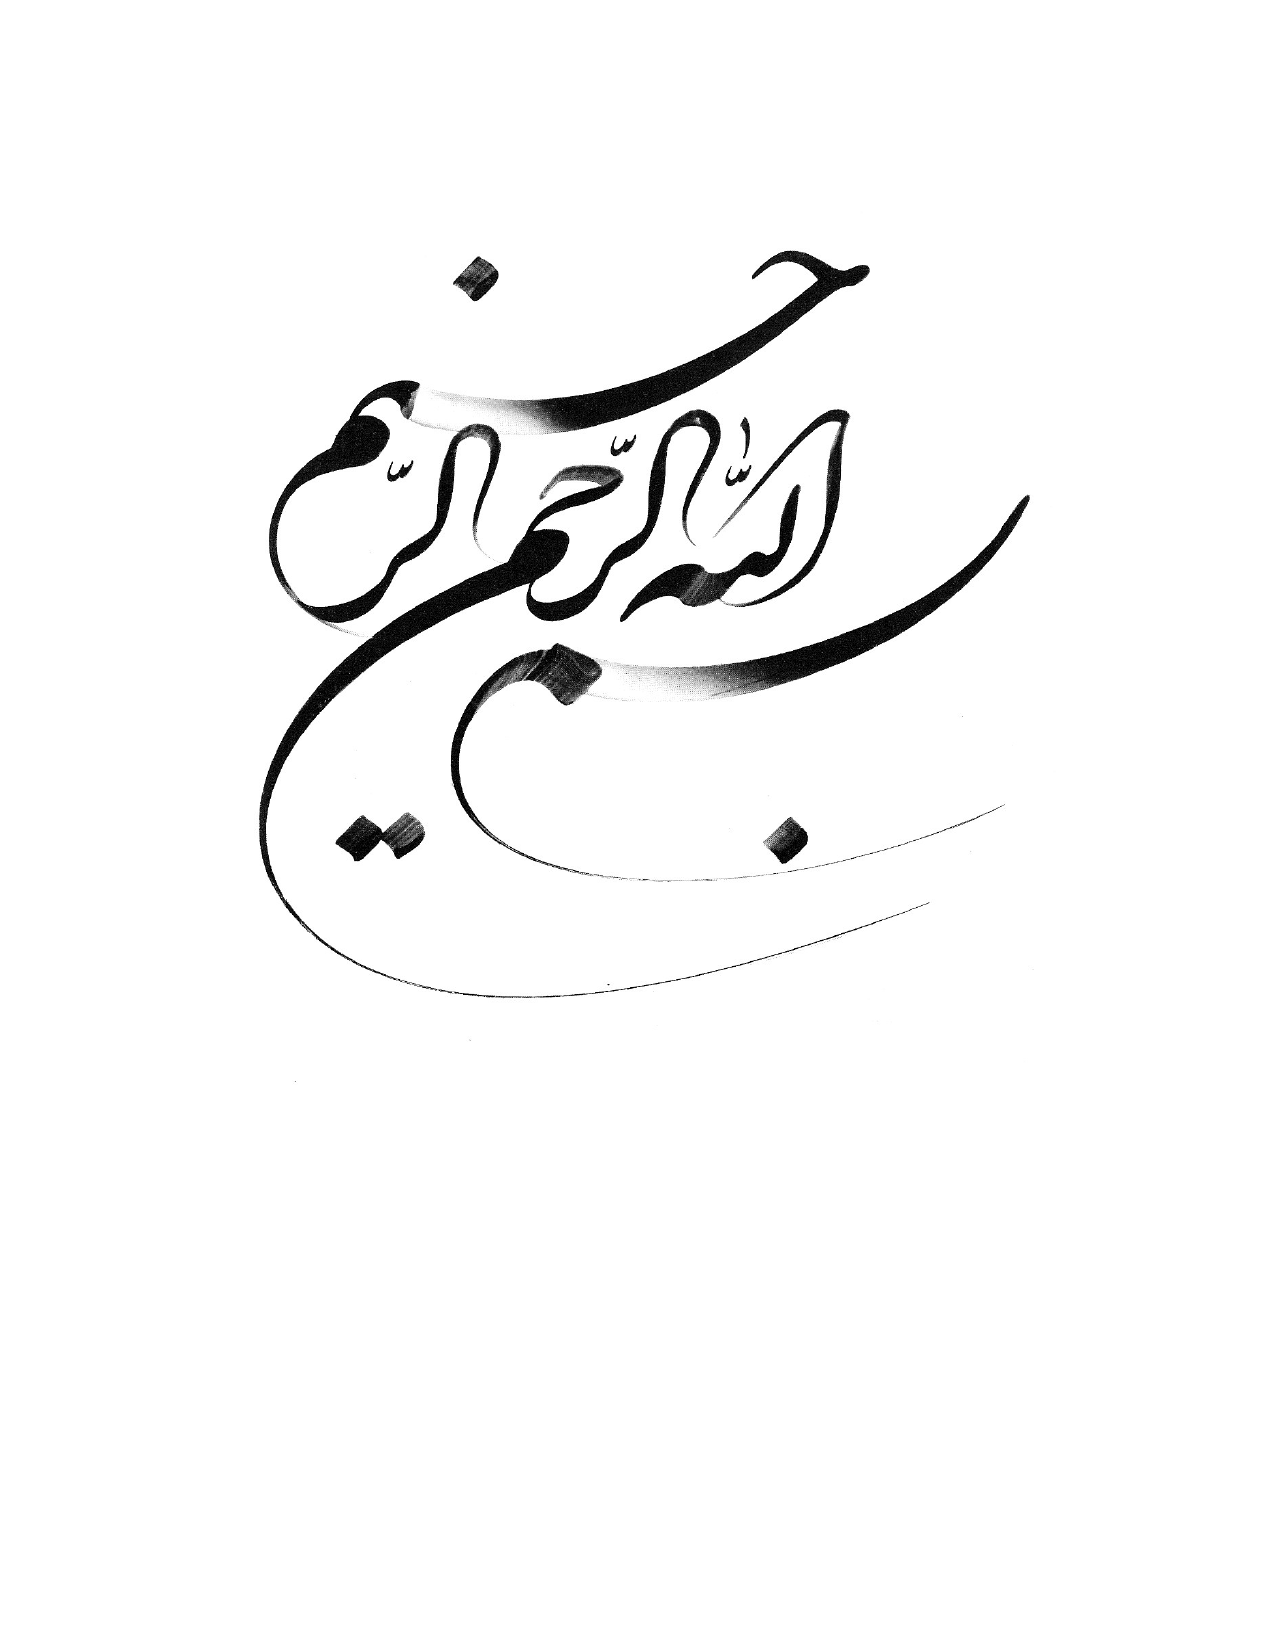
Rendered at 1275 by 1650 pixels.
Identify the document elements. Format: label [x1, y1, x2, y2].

picture [150, 150, 1125, 1093]
